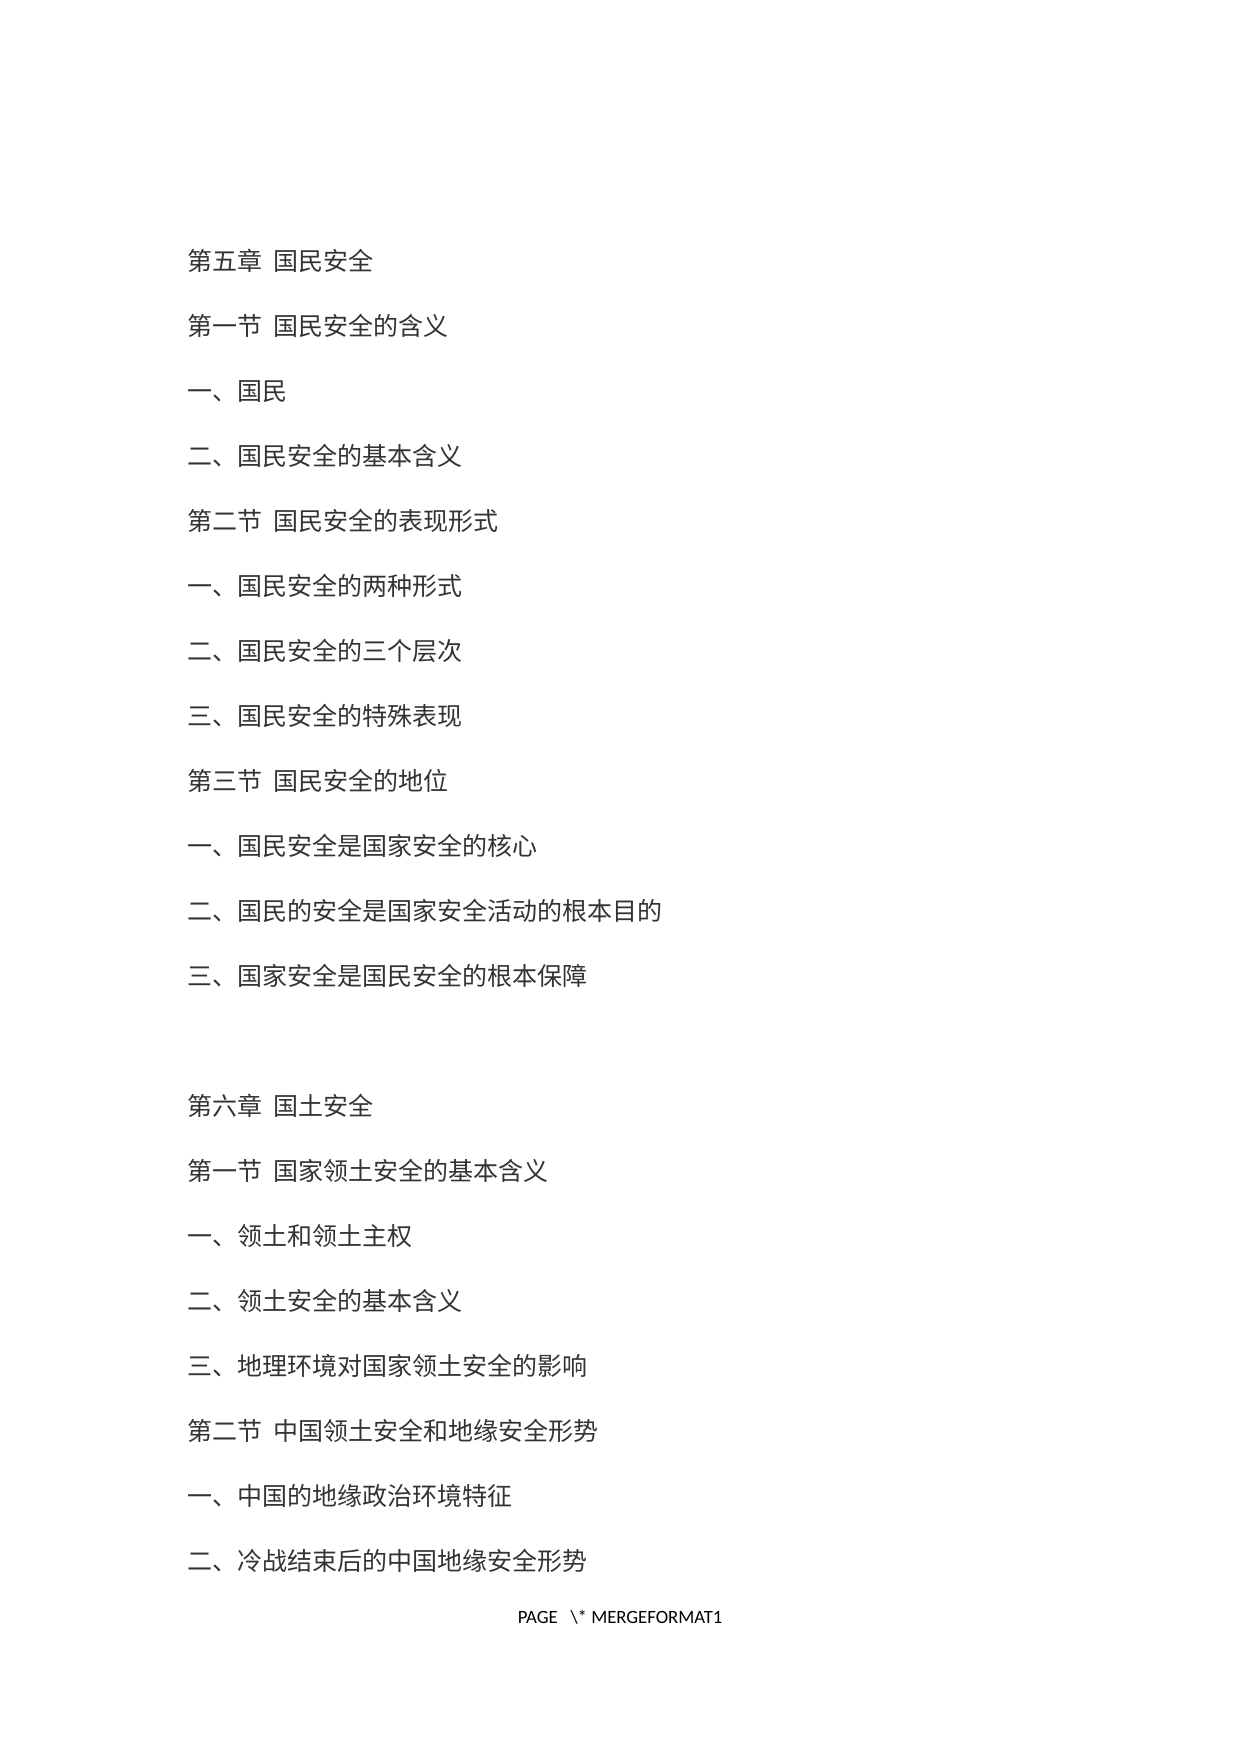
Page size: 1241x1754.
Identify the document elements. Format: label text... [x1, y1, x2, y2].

text 三、国民安全的特殊表现 [187, 682, 1053, 747]
text 一、国民 [187, 357, 1053, 422]
text 第五章 国民安全 [187, 227, 1053, 292]
text 二、国民安全的三个层次 [187, 617, 1053, 682]
text 三、地理环境对国家领土安全的影响 [187, 1332, 1053, 1397]
text 二、国民的安全是国家安全活动的根本目的 [187, 877, 1053, 942]
text 二、国民安全的基本含义 [187, 422, 1053, 487]
text 第二节 中国领土安全和地缘安全形势 [187, 1397, 1053, 1462]
text 一、国民安全的两种形式 [187, 552, 1053, 617]
text 一、领土和领土主权 [187, 1202, 1053, 1267]
text 二、冷战结束后的中国地缘安全形势 [187, 1527, 1053, 1592]
text 二、领土安全的基本含义 [187, 1267, 1053, 1332]
text 第一节 国家领土安全的基本含义 [187, 1137, 1053, 1202]
text 一、中国的地缘政治环境特征 [187, 1462, 1053, 1527]
text 三、国家安全是国民安全的根本保障 [187, 942, 1053, 1007]
text 第二节 国民安全的表现形式 [187, 487, 1053, 552]
text 第三节 国民安全的地位 [187, 747, 1053, 812]
text 第一节 国民安全的含义 [187, 292, 1053, 357]
text 一、国民安全是国家安全的核心 [187, 812, 1053, 877]
text 第六章 国土安全 [187, 1072, 1053, 1137]
